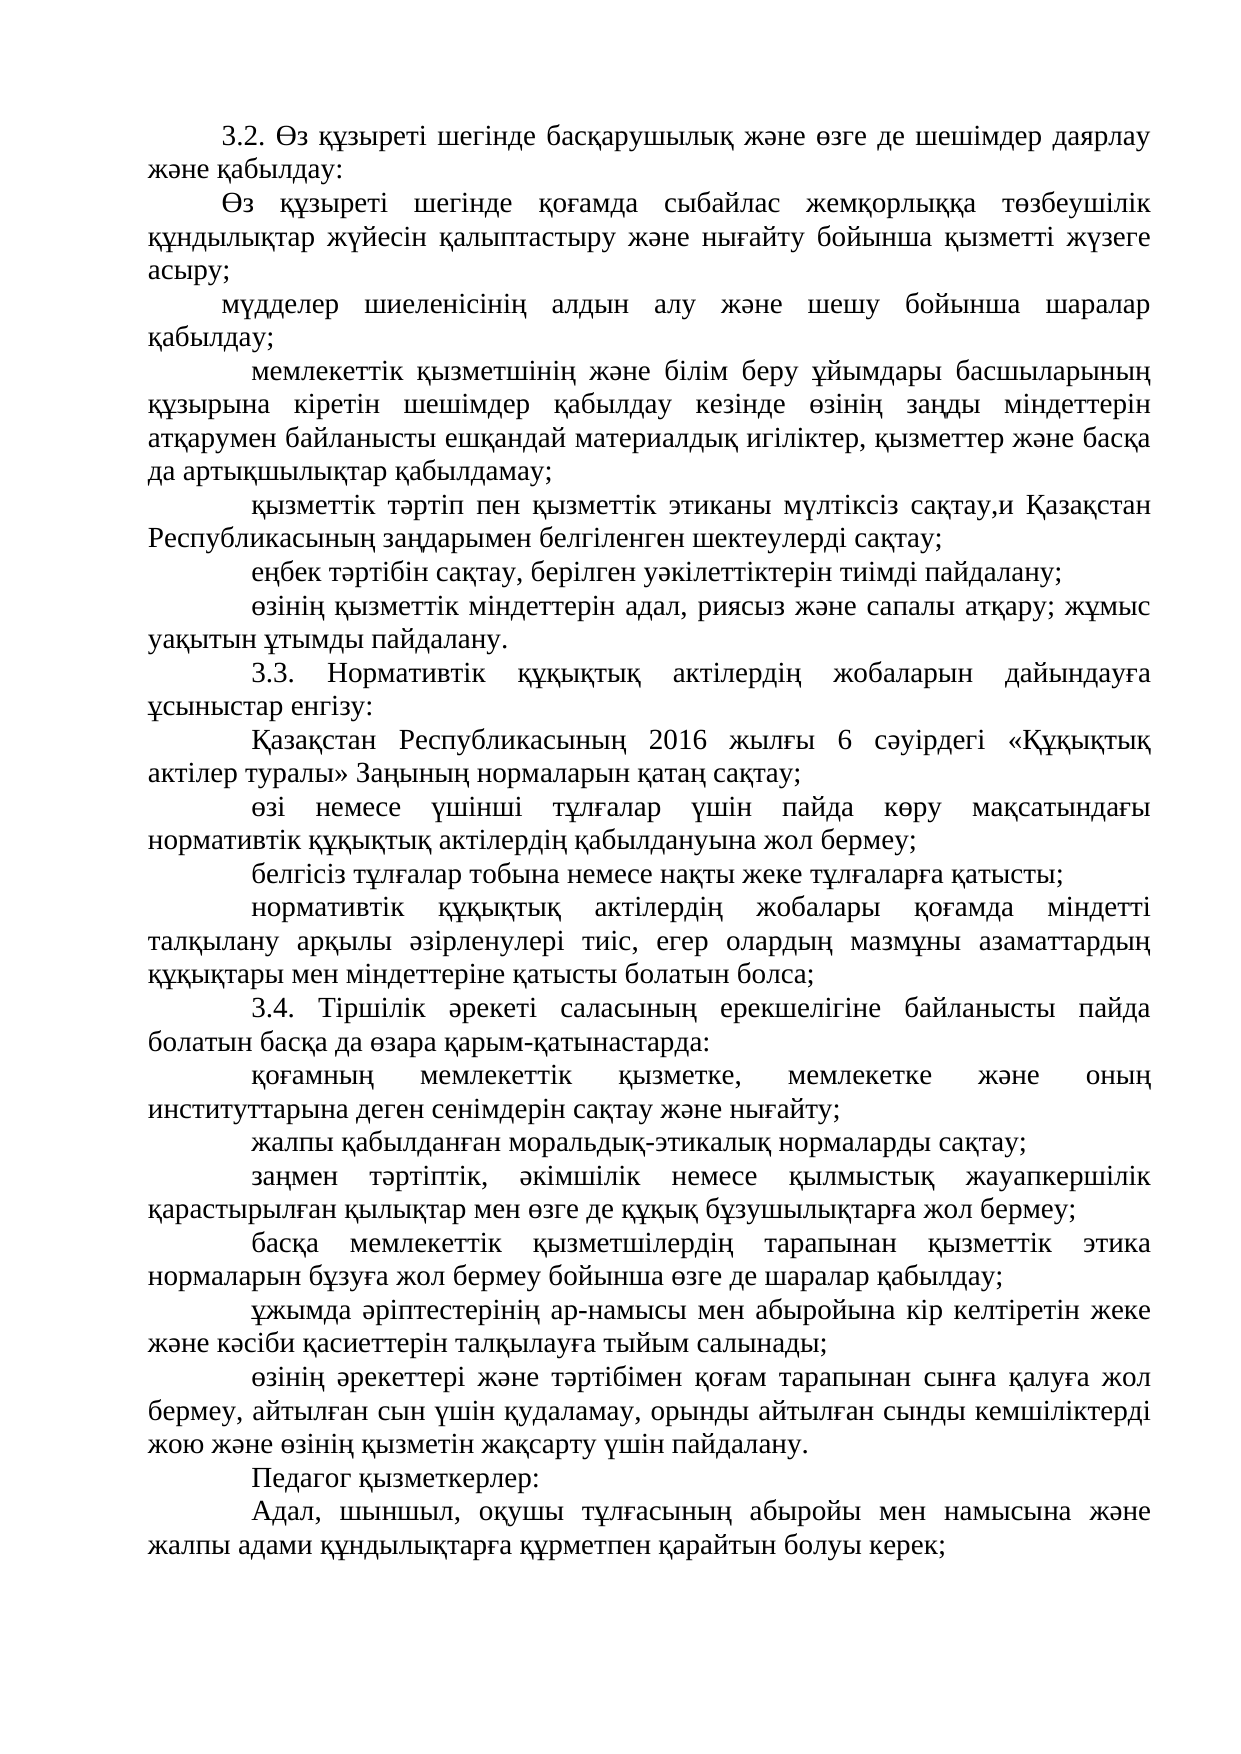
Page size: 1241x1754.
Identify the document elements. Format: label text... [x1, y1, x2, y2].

text 3.3. Нормативтік құқықтық актілердің жобаларын дайындауға ұсыныстар енгізу: [148, 655, 1152, 722]
text өзі немесе үшінші тұлғалар үшін пайда көру мақсатындағы нормативтік құқықтық актілердің қабылдануына жол бермеу; [148, 789, 1152, 856]
text ұжымда әріптестерінің ар-намысы мен абыройына кір келтіретін жеке және кәсіби қасиеттерін талқылауға тыйым салынады; [148, 1292, 1152, 1359]
text өзінің қызметтік міндеттерін адал, риясыз және сапалы атқару; жұмыс уақытын ұтымды пайдалану. [148, 588, 1152, 655]
text қоғамның мемлекеттік қызметке, мемлекетке және оның институттарына деген сенімдерін сақтау және нығайту; [148, 1057, 1152, 1124]
text белгісіз тұлғалар тобына немесе нақты жеке тұлғаларға қатысты; [148, 856, 1152, 889]
text 3.4. Тіршілік әрекеті саласының ерекшелігіне байланысты пайда болатын басқа да өзара қарым-қатынастарда: [148, 990, 1152, 1057]
text Қазақстан Республикасының 2016 жылғы 6 сәуірдегі «Құқықтық актілер туралы» Заңының нормаларын қатаң сақтау; [148, 722, 1152, 789]
text мүдделер шиеленісінің алдын алу және шешу бойынша шаралар қабылдау; [148, 286, 1152, 353]
text Адал, шыншыл, оқушы тұлғасының абыройы мен намысына және жалпы адами құндылықтарға құрметпен қарайтын болуы керек; [148, 1493, 1152, 1560]
text заңмен тәртіптік, әкімшілік немесе қылмыстық жауапкершілік қарастырылған қылықтар мен өзге де құқық бұзушылықтарға жол бермеу; [148, 1158, 1152, 1225]
text мемлекеттік қызметшінің және білім беру ұйымдары басшыларының құзырына кіретін шешімдер қабылдау кезінде өзінің заңды міндеттерін атқарумен байланысты ешқандай материалдық игіліктер, қызметтер және басқа да артықшылықтар қабылдамау; [148, 353, 1152, 487]
text Өз құзыреті шегінде қоғамда сыбайлас жемқорлыққа төзбеушілік құндылықтар жүйесін қалыптастыру және нығайту бойынша қызметті жүзеге асыру; [148, 185, 1152, 286]
text еңбек тәртібін сақтау, берілген уәкілеттіктерін тиімді пайдалану; [148, 554, 1152, 588]
text басқа мемлекеттік қызметшілердің тарапынан қызметтік этика нормаларын бұзуға жол бермеу бойынша өзге де шаралар қабылдау; [148, 1225, 1152, 1292]
text қызметтік тәртіп пен қызметтік этиканы мүлтіксіз сақтау,и Қазақстан Республикасының заңдарымен белгіленген шектеулерді сақтау; [148, 487, 1152, 554]
text жалпы қабылданған моральдық-этикалық нормаларды сақтау; [148, 1124, 1152, 1158]
text өзінің әрекеттері және тәртібімен қоғам тарапынан сынға қалуға жол бермеу, айтылған сын үшін қудаламау, орынды айтылған сынды кемшіліктерді жою және өзінің қызметін жақсарту үшін пайдалану. [148, 1359, 1152, 1460]
text 3.2. Өз құзыреті шегінде басқарушылық және өзге де шешімдер даярлау және қабылдау: [148, 118, 1152, 185]
text нормативтік құқықтық актілердің жобалары қоғамда міндетті талқылану арқылы әзірленулері тиіс, егер олардың мазмұны азаматтардың құқықтары мен міндеттеріне қатысты болатын болса; [148, 889, 1152, 990]
text Педагог қызметкерлер: [148, 1460, 1152, 1493]
